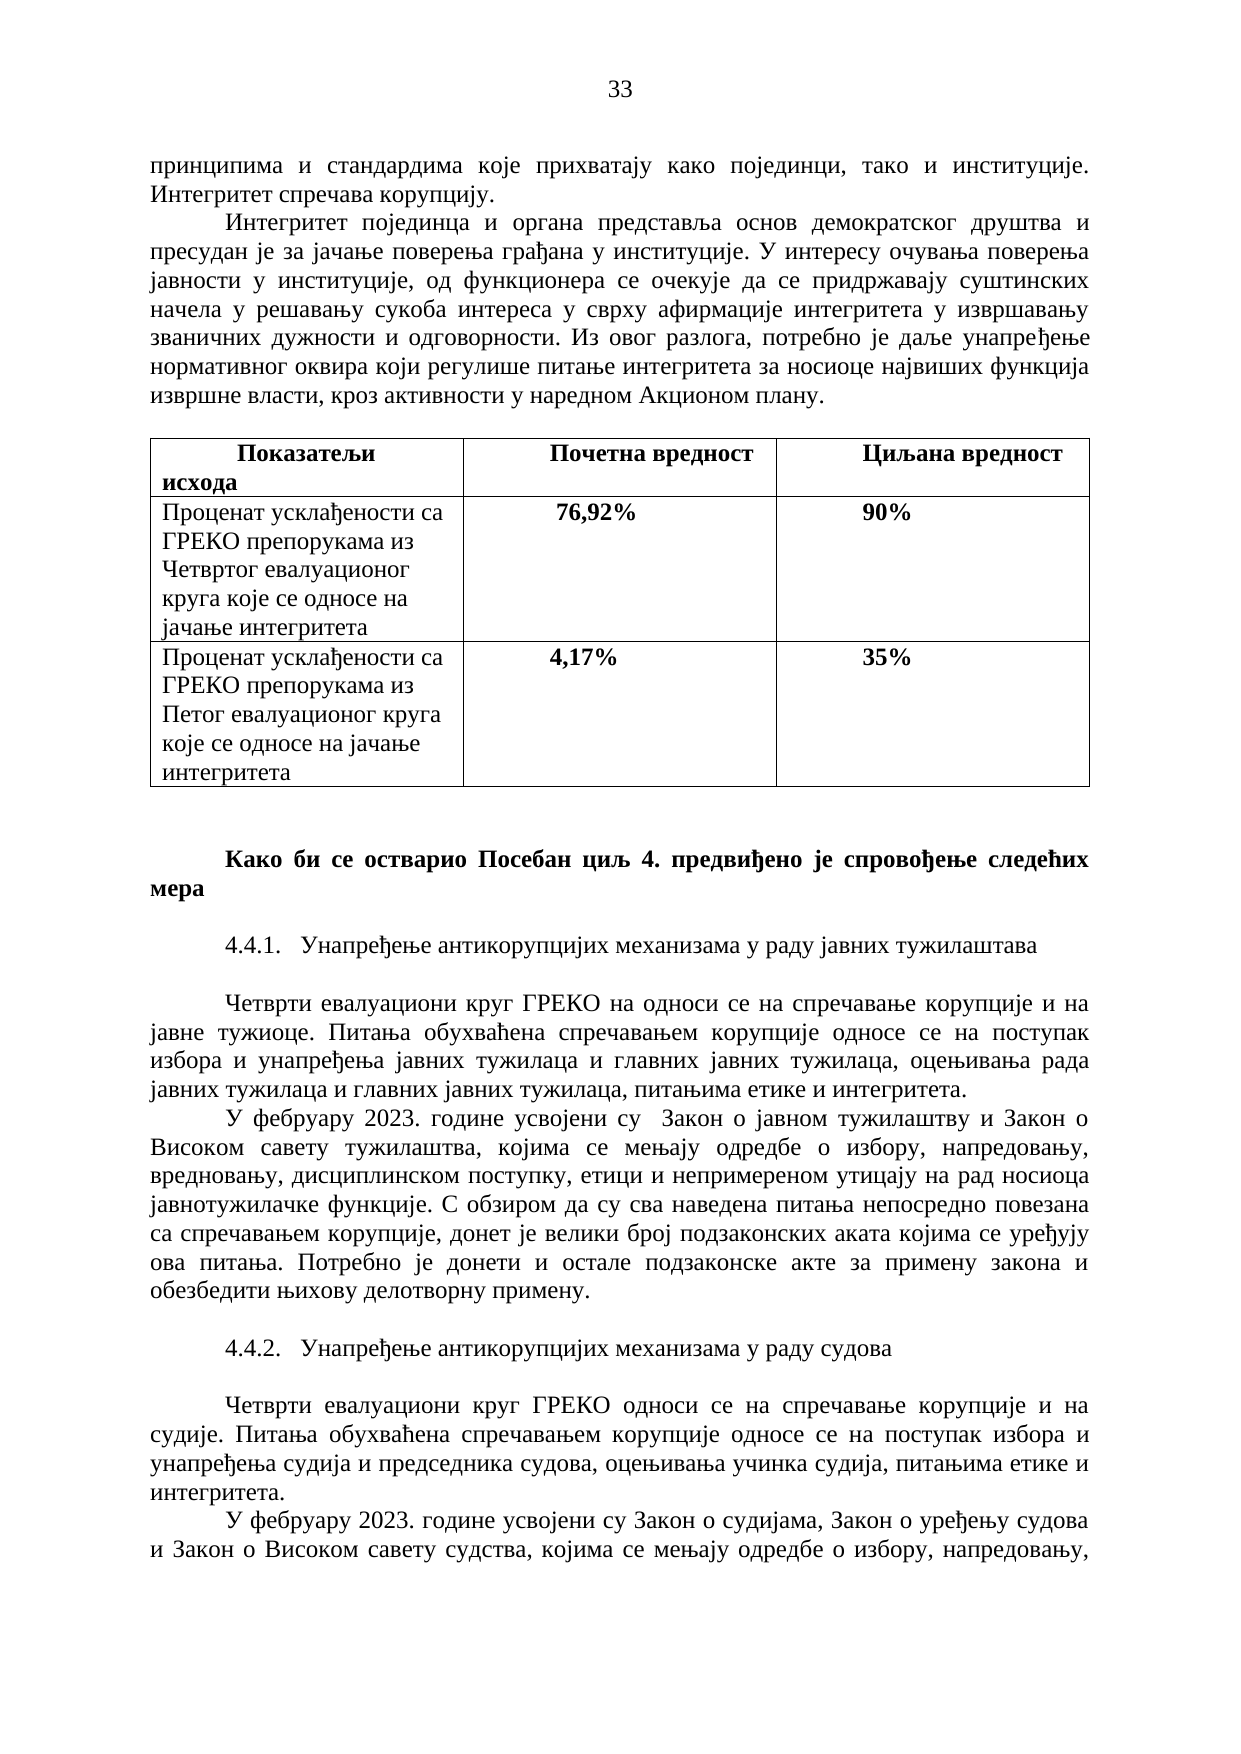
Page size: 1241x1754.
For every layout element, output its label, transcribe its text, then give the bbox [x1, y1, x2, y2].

table_cell 76,92% [464, 497, 776, 641]
table_header Почетна вредност [464, 439, 776, 496]
text У фебруару 2023. године усвојени су Закон о јавном тужилаштву и Закон о Високом савету тужилаштва, којима се мењају одредбе о избору, напредовању, вредновању, дисциплинском поступку, етици и непримереном утицају на рад носиоца јавнотужилачке функције. С обзиром да су сва наведена питања непосредно повезана са спречавањем корупције, донет је велики број подзаконских аката којима се уређују ова питања. Потребно је донети и остале подзаконске акте за примену закона и обезбедити њихову делотворну примену. [150, 1103, 1090, 1304]
list Унапређење антикорупцијих механизама у раду јавних тужилаштава [150, 930, 1090, 959]
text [150, 1505, 1090, 1563]
table_header Циљана вредност [777, 439, 1089, 496]
table_cell 35% [777, 642, 1089, 786]
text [150, 150, 1090, 207]
text Интегритет појединца и органа представља основ демократског друштва и пресудан је за јачање поверења грађана у институције. У интересу очувања поверења јавности у институције, од функционера се очекује да се придржавају суштинских начела у решавању сукоба интереса у сврху афирмације интегритета у извршавању званичних дужности и одговорности. Из овог разлога, потребно је даље унапређење нормативног оквира који регулише питање интегритета за носиоце највиших функција извршне власти, кроз активности у наредном Акционом плану. [150, 207, 1090, 409]
text Како би се остварио Посебан циљ 4. предвиђено је спровођење следећих мера [150, 844, 1090, 902]
table_cell Проценат усклађености са ГРЕКО препорукама из Четвртог евалуационог круга које се односе на јачање интегритета [151, 497, 463, 641]
list Унапређење антикорупцијих механизама у раду судова [150, 1333, 1090, 1362]
table_cell Проценат усклађености са ГРЕКО препорукама из Петог евалуационог круга које се односе на јачање интегритета [151, 642, 463, 786]
table_cell 4,17% [464, 642, 776, 786]
text Четврти евалуациони круг ГРЕКО на односи се на спречавање корупције и на јавне тужиоце. Питања обухваћена спречавањем корупције односе се на поступак избора и унапређења јавних тужилаца и главних јавних тужилаца, оцењивања рада јавних тужилаца и главних јавних тужилаца, питањима етике и интегритета. [150, 988, 1090, 1103]
text Четврти евалуациони круг ГРЕКО односи се на спречавање корупције и на судије. Питања обухваћена спречавањем корупције односе се на поступак избора и унапређења судија и председника судова, оцењивања учинка судија, питањима етике и интегритета. [150, 1390, 1090, 1505]
table_cell 90% [777, 497, 1089, 641]
table_header Показатељи исхода [151, 439, 463, 496]
